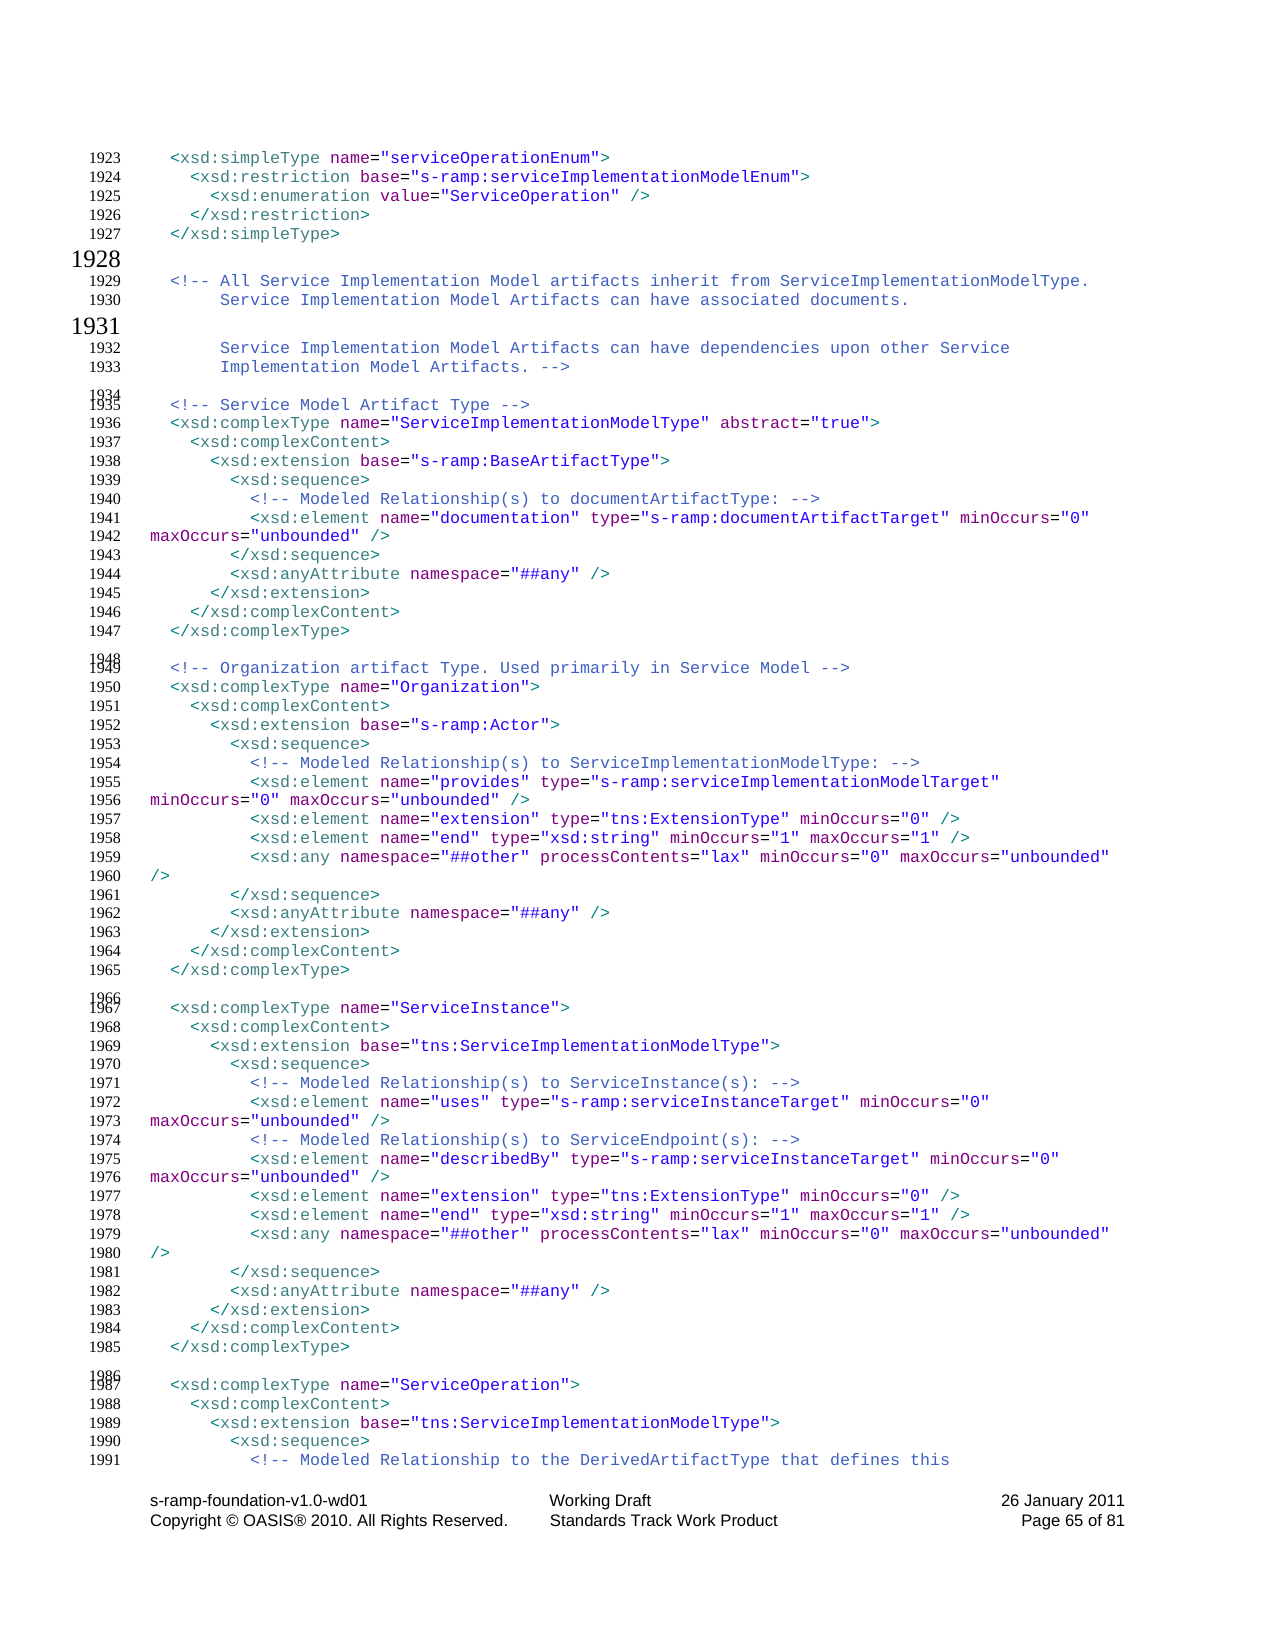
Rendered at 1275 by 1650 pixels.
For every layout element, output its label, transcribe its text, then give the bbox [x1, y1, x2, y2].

text </xsd:extension> [150, 924, 1125, 943]
text <xsd:simpleType name="serviceOperationEnum"> [150, 150, 1125, 169]
text </xsd:sequence> [150, 886, 1125, 905]
text <xsd:extension base="s-ramp:Actor"> [150, 717, 1125, 735]
text </xsd:complexType> [150, 962, 1125, 981]
text <xsd:element name="extension" type="tns:ExtensionType" minOccurs="0" /> [150, 811, 1125, 830]
text <xsd:complexContent> [150, 1018, 1125, 1037]
text <xsd:sequence> [150, 1433, 1125, 1452]
text </xsd:complexContent> [150, 603, 1125, 622]
text <xsd:extension base="tns:ServiceImplementationModelType"> [150, 1414, 1125, 1433]
text </xsd:complexContent> [150, 943, 1125, 962]
text <xsd:element name="extension" type="tns:ExtensionType" minOccurs="0" /> [150, 1188, 1125, 1207]
text <!-- All Service Implementation Model artifacts inherit from ServiceImplementationModelType. [150, 273, 1125, 292]
text <xsd:anyAttribute namespace="##any" /> [150, 566, 1125, 584]
text <xsd:any namespace="##other" processContents="lax" minOccurs="0" maxOccurs="unbounded" /> [150, 1226, 1125, 1263]
text <xsd:complexType name="Organization"> [150, 679, 1125, 698]
text </xsd:complexType> [150, 1339, 1125, 1358]
text <xsd:anyAttribute namespace="##any" /> [150, 905, 1125, 924]
text </xsd:extension> [150, 584, 1125, 603]
text <xsd:sequence> [150, 735, 1125, 754]
text <xsd:element name="documentation" type="s-ramp:documentArtifactTarget" minOccurs="0" maxOccurs="unbounded" /> [150, 509, 1125, 547]
text </xsd:complexType> [150, 622, 1125, 641]
text <xsd:complexType name="ServiceImplementationModelType" abstract="true"> [150, 415, 1125, 434]
text Service Implementation Model Artifacts can have dependencies upon other Service [150, 339, 1125, 358]
text <!-- Organization artifact Type. Used primarily in Service Model --> [150, 660, 1125, 679]
text <!-- Modeled Relationship(s) to ServiceInstance(s): --> [150, 1075, 1125, 1094]
text <!-- Service Model Artifact Type --> [150, 396, 1125, 415]
text <xsd:element name="uses" type="s-ramp:serviceInstanceTarget" minOccurs="0" maxOccurs="unbounded" /> [150, 1094, 1125, 1131]
text <xsd:anyAttribute namespace="##any" /> [150, 1282, 1125, 1301]
text <xsd:complexContent> [150, 434, 1125, 453]
text </xsd:restriction> [150, 207, 1125, 225]
text </xsd:sequence> [150, 1263, 1125, 1282]
text <!-- Modeled Relationship(s) to documentArtifactType: --> [150, 490, 1125, 509]
text </xsd:extension> [150, 1301, 1125, 1320]
text <xsd:element name="describedBy" type="s-ramp:serviceInstanceTarget" minOccurs="0" maxOccurs="unbounded" /> [150, 1150, 1125, 1188]
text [150, 1452, 1125, 1471]
text </xsd:complexContent> [150, 1320, 1125, 1339]
text <xsd:complexType name="ServiceInstance"> [150, 999, 1125, 1018]
text <xsd:sequence> [150, 471, 1125, 490]
text <xsd:complexContent> [150, 698, 1125, 717]
text <xsd:sequence> [150, 1056, 1125, 1075]
text </xsd:sequence> [150, 547, 1125, 566]
text <xsd:enumeration value="ServiceOperation" /> [150, 188, 1125, 207]
text <xsd:complexContent> [150, 1395, 1125, 1414]
text Implementation Model Artifacts. --> [150, 358, 1125, 377]
text <xsd:element name="provides" type="s-ramp:serviceImplementationModelTarget" minOccurs="0" maxOccurs="unbounded" /> [150, 773, 1125, 811]
text Service Implementation Model Artifacts can have associated documents. [150, 292, 1125, 311]
text <xsd:complexType name="ServiceOperation"> [150, 1376, 1125, 1395]
text <xsd:element name="end" type="xsd:string" minOccurs="1" maxOccurs="1" /> [150, 1207, 1125, 1226]
text <!-- Modeled Relationship(s) to ServiceEndpoint(s): --> [150, 1131, 1125, 1150]
text </xsd:simpleType> [150, 225, 1125, 244]
text <xsd:any namespace="##other" processContents="lax" minOccurs="0" maxOccurs="unbounded" /> [150, 848, 1125, 886]
text <xsd:element name="end" type="xsd:string" minOccurs="1" maxOccurs="1" /> [150, 830, 1125, 848]
text <xsd:extension base="tns:ServiceImplementationModelType"> [150, 1037, 1125, 1056]
text <!-- Modeled Relationship(s) to ServiceImplementationModelType: --> [150, 754, 1125, 773]
text <xsd:extension base="s-ramp:BaseArtifactType"> [150, 453, 1125, 471]
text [150, 169, 1125, 188]
